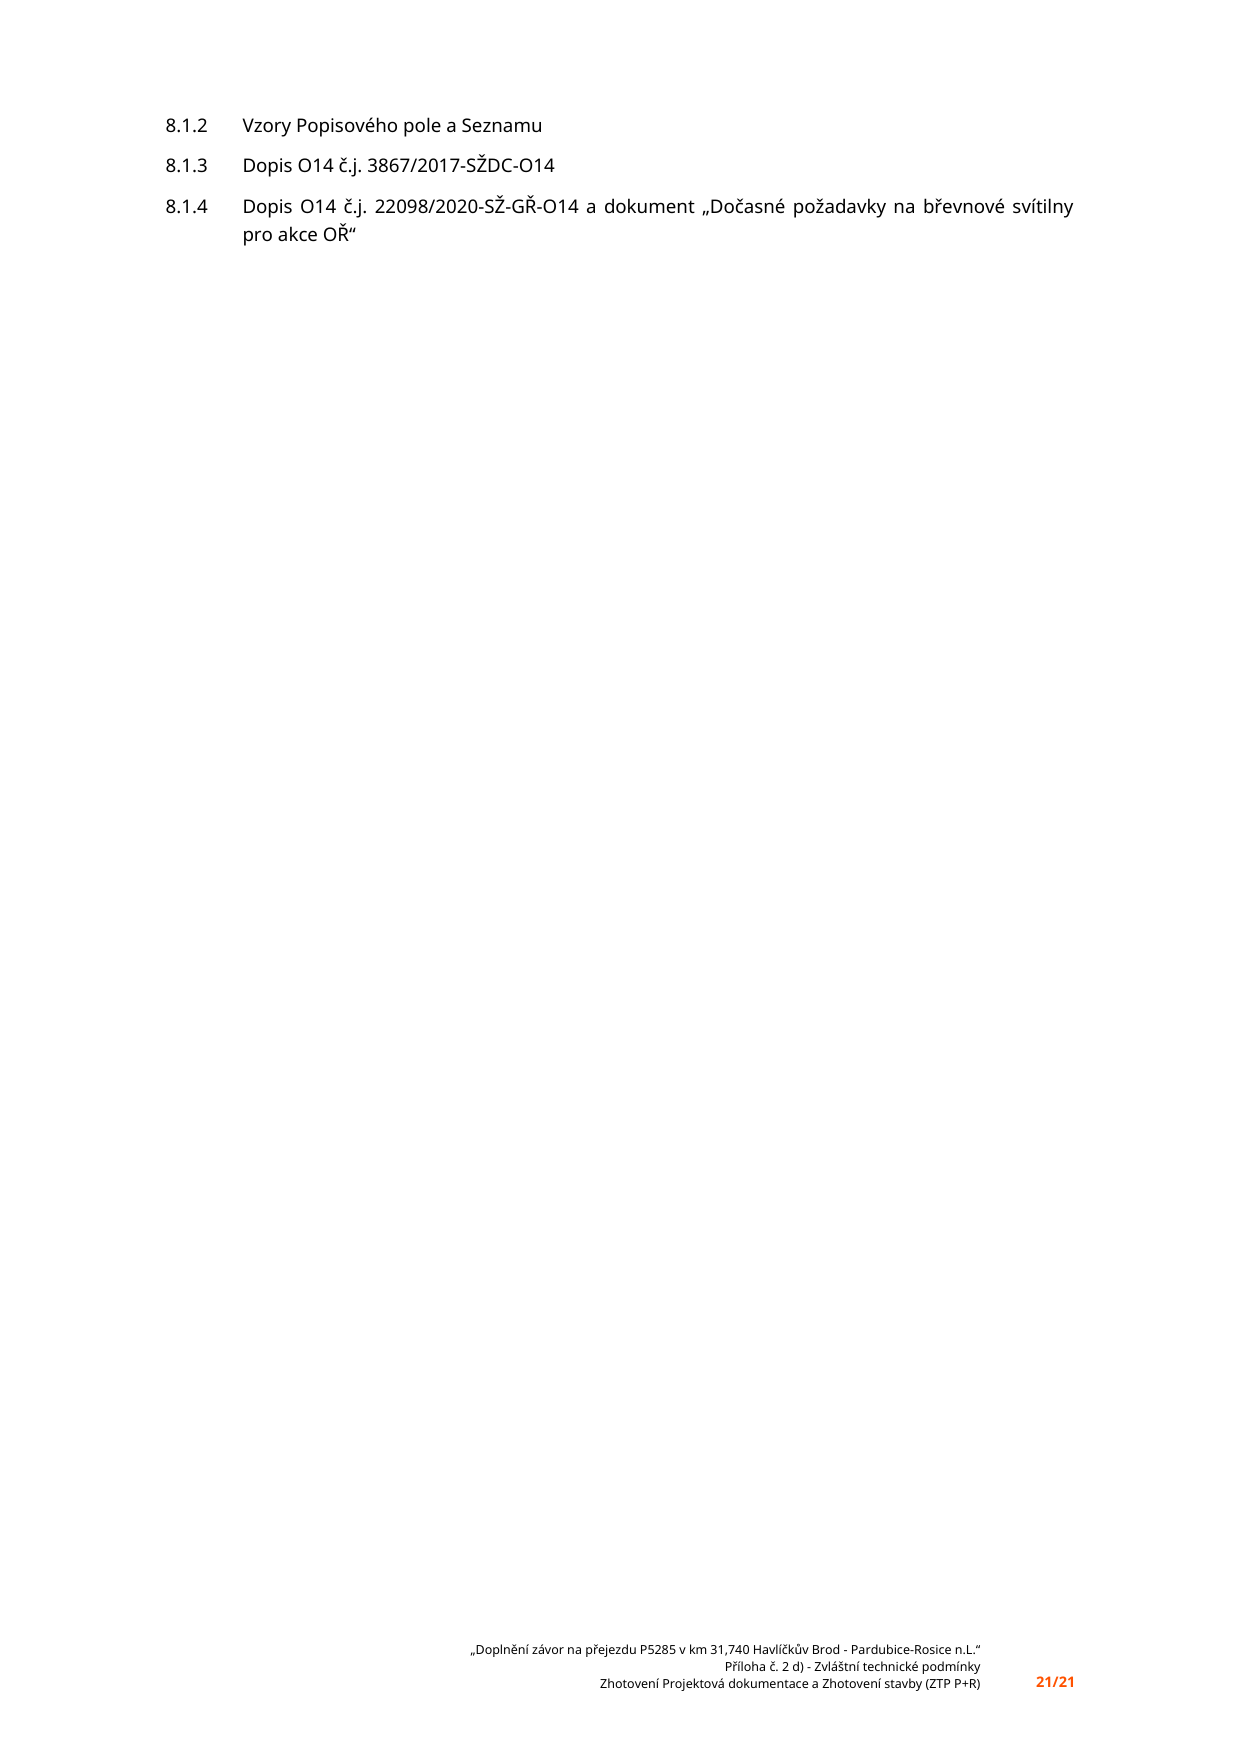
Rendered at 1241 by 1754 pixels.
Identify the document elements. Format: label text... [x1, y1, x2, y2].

text Vzory Popisového pole a Seznamu [165, 112, 1075, 138]
text Dopis O14 č.j. 3867/2017-SŽDC-O14 [165, 153, 1075, 178]
text Dopis O14 č.j. 22098/2020-SŽ-GŘ-O14 a dokument „Dočasné požadavky na břevnové svítilny pro akce OŘ“ [165, 193, 1075, 247]
